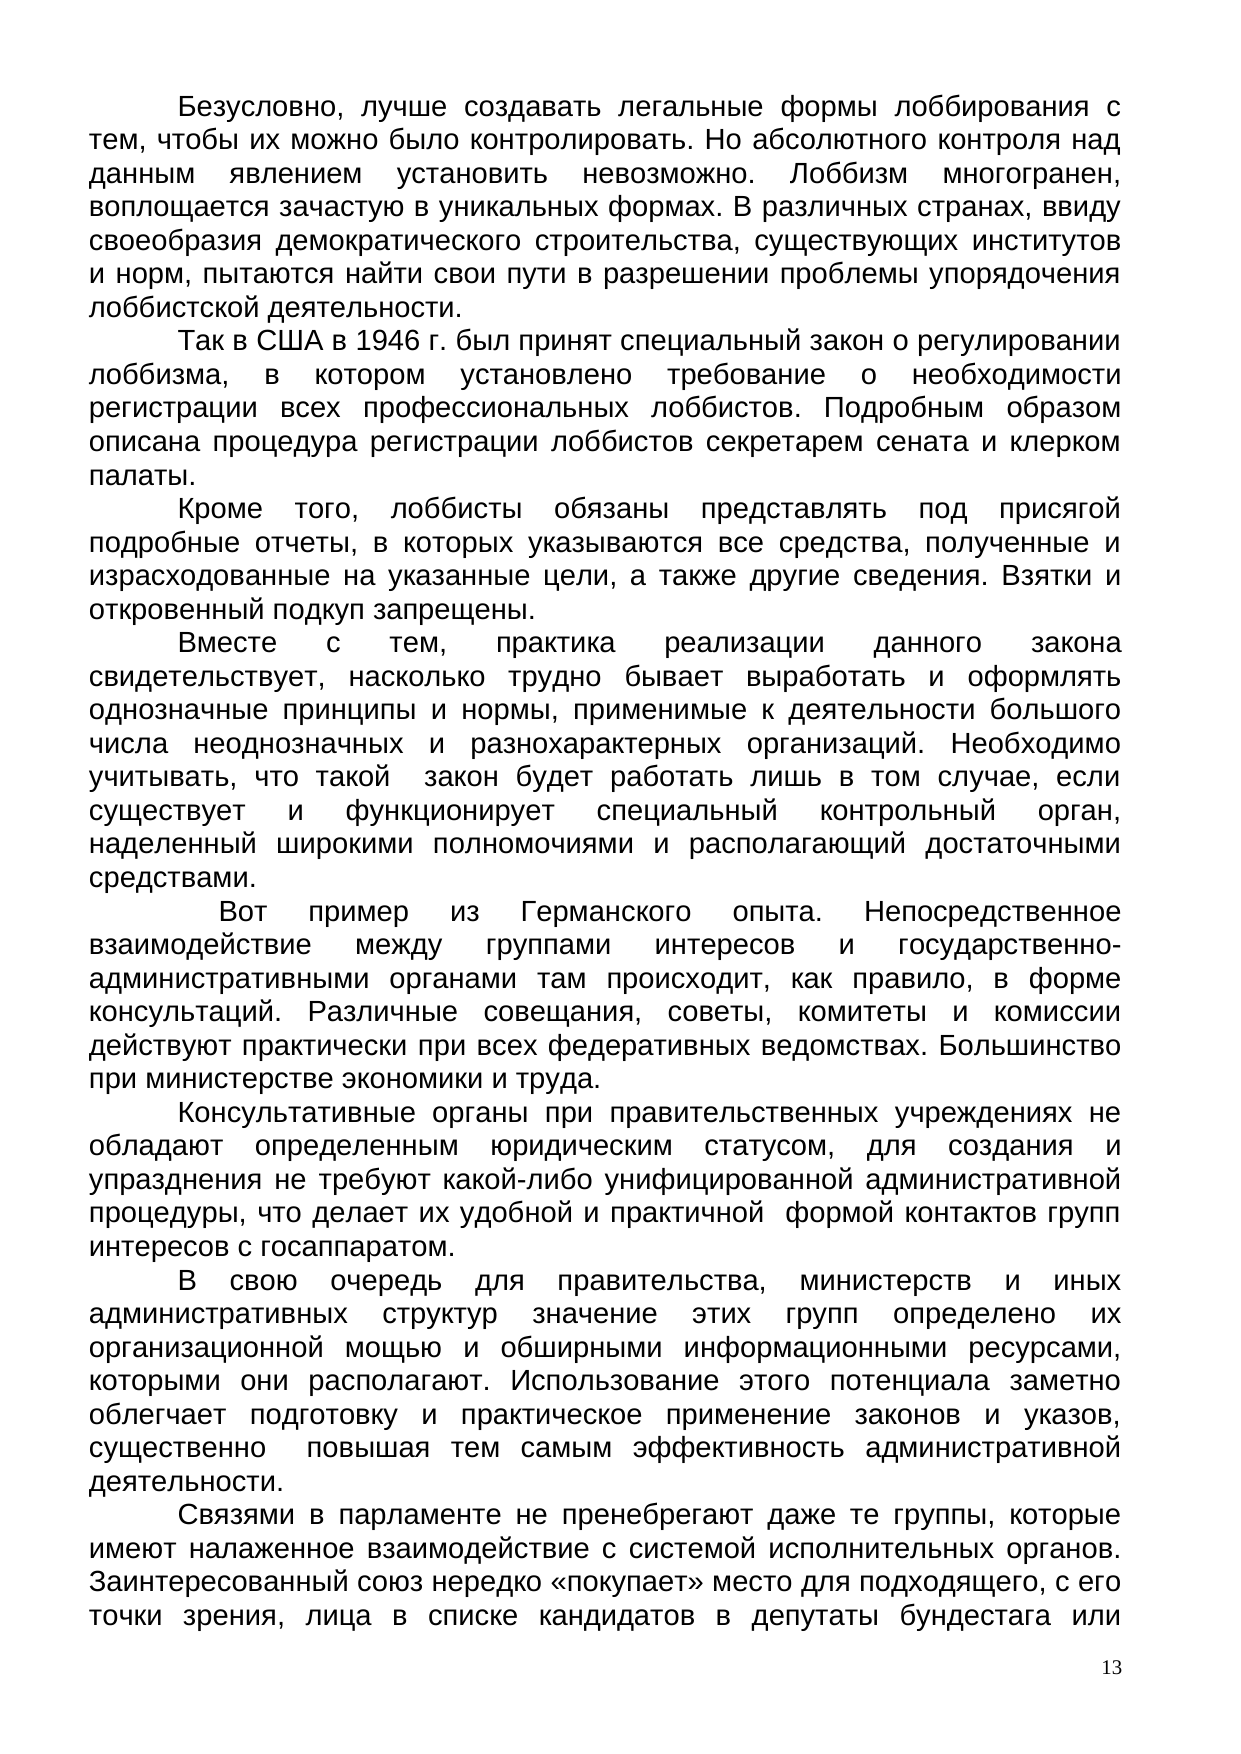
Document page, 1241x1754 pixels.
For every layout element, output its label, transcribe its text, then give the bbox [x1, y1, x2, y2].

text Вместе с тем, практика реализации данного закона свидетельствует, насколько трудно бывает выработать и оформлять однозначные принципы и нормы, применимые к деятельности большого числа неоднозначных и разнохарактерных организаций. Необходимо учитывать, что такой закон будет работать лишь в том случае, если существует и функционирует специальный контрольный орган, наделенный широкими полномочиями и располагающий достаточными средствами. [89, 625, 1122, 894]
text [89, 1497, 1122, 1632]
text Кроме того, лоббисты обязаны представлять под присягой подробные отчеты, в которых указываются все средства, полученные и израсходованные на указанные цели, а также другие сведения. Взятки и откровенный подкуп запрещены. [89, 491, 1122, 625]
text Так в США в 1946 г. был принят специальный закон о регулировании лоббизма, в котором установлено требование о необходимости регистрации всех профессиональных лоббистов. Подробным образом описана процедура регистрации лоббистов секретарем сената и клерком палаты. [89, 323, 1122, 491]
text В свою очередь для правительства, министерств и иных административных структур значение этих групп определено их организационной мощью и обширными информационными ресурсами, которыми они располагают. Использование этого потенциала заметно облегчает подготовку и практическое применение законов и указов, существенно повышая тем самым эффективность административной деятельности. [89, 1263, 1122, 1497]
text Консультативные органы при правительственных учреждениях не обладают определенным юридическим статусом, для создания и упразднения не требуют какой-либо унифицированной административной процедуры, что делает их удобной и практичной формой контактов групп интересов с госаппаратом. [89, 1095, 1122, 1263]
text Вот пример из Германского опыта. Непосредственное взаимодействие между группами интересов и государственно-административными органами там происходит, как правило, в форме консультаций. Различные совещания, советы, комитеты и комиссии действуют практически при всех федеративных ведомствах. Большинство при министерстве экономики и труда. [89, 894, 1122, 1095]
text Безусловно, лучше создавать легальные формы лоббирования с тем, чтобы их можно было контролировать. Но абсолютного контроля над данным явлением установить невозможно. Лоббизм многогранен, воплощается зачастую в уникальных формах. В различных странах, ввиду своеобразия демократического строительства, существующих институтов и норм, пытаются найти свои пути в разрешении проблемы упорядочения лоббистской деятельности. [89, 89, 1122, 323]
